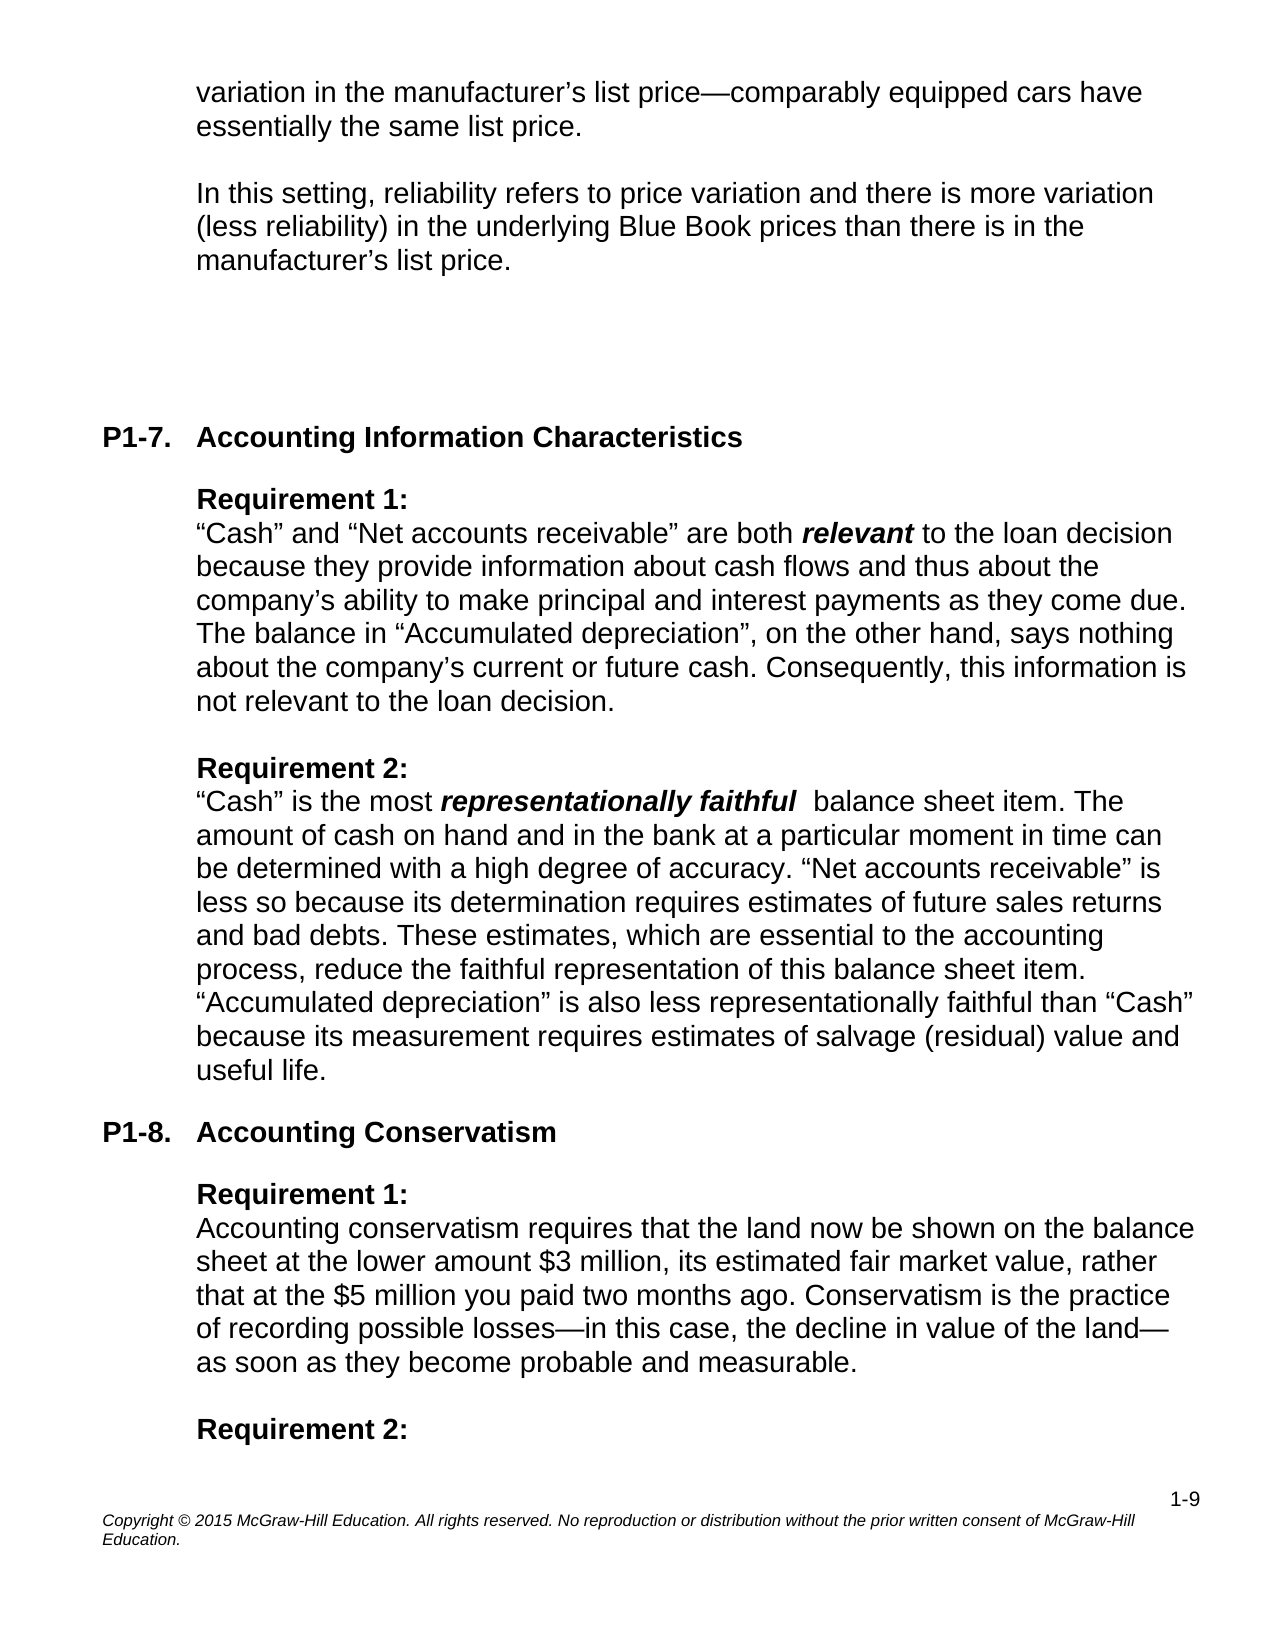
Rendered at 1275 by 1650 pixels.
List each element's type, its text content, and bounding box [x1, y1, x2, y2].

text “Cash” is the most representationally faithful balance sheet item. The amount of cash on hand and in the bank at a particular moment in time can be determined with a high degree of accuracy. “Net accounts receivable” is less so because its determination requires estimates of future sales returns and bad debts. These estimates, which are essential to the accounting process, reduce the faithful representation of this balance sheet item. “Accumulated depreciation” is also less representationally faithful than “Cash” because its measurement requires estimates of salvage (residual) value and useful life. [196, 784, 1200, 1086]
text Requirement 1: [196, 1177, 1200, 1211]
text Requirement 1: [196, 482, 1200, 516]
text In this setting, reliability refers to price variation and there is more variation (less reliability) in the underlying Blue Book prices than there is in the manufacturer’s list price. [196, 176, 1200, 276]
text P1-7. Accounting Information Characteristics [102, 420, 1200, 453]
text Requirement 2: [196, 751, 1200, 784]
text “Cash” and “Net accounts receivable” are both relevant to the loan decision because they provide information about cash flows and thus about the company’s ability to make principal and interest payments as they come due. The balance in “Accumulated depreciation”, on the other hand, says nothing about the company’s current or future cash. Consequently, this information is not relevant to the loan decision. [196, 516, 1200, 717]
text Accounting conservatism requires that the land now be shown on the balance sheet at the lower amount $3 million, its estimated fair market value, rather that at the $5 million you paid two months ago. Conservatism is the practice of recording possible losses—in this case, the decline in value of the land—as soon as they become probable and measurable. [196, 1211, 1200, 1378]
text Requirement 2: [196, 1412, 1200, 1445]
text P1-8. Accounting Conservatism [102, 1115, 1200, 1148]
